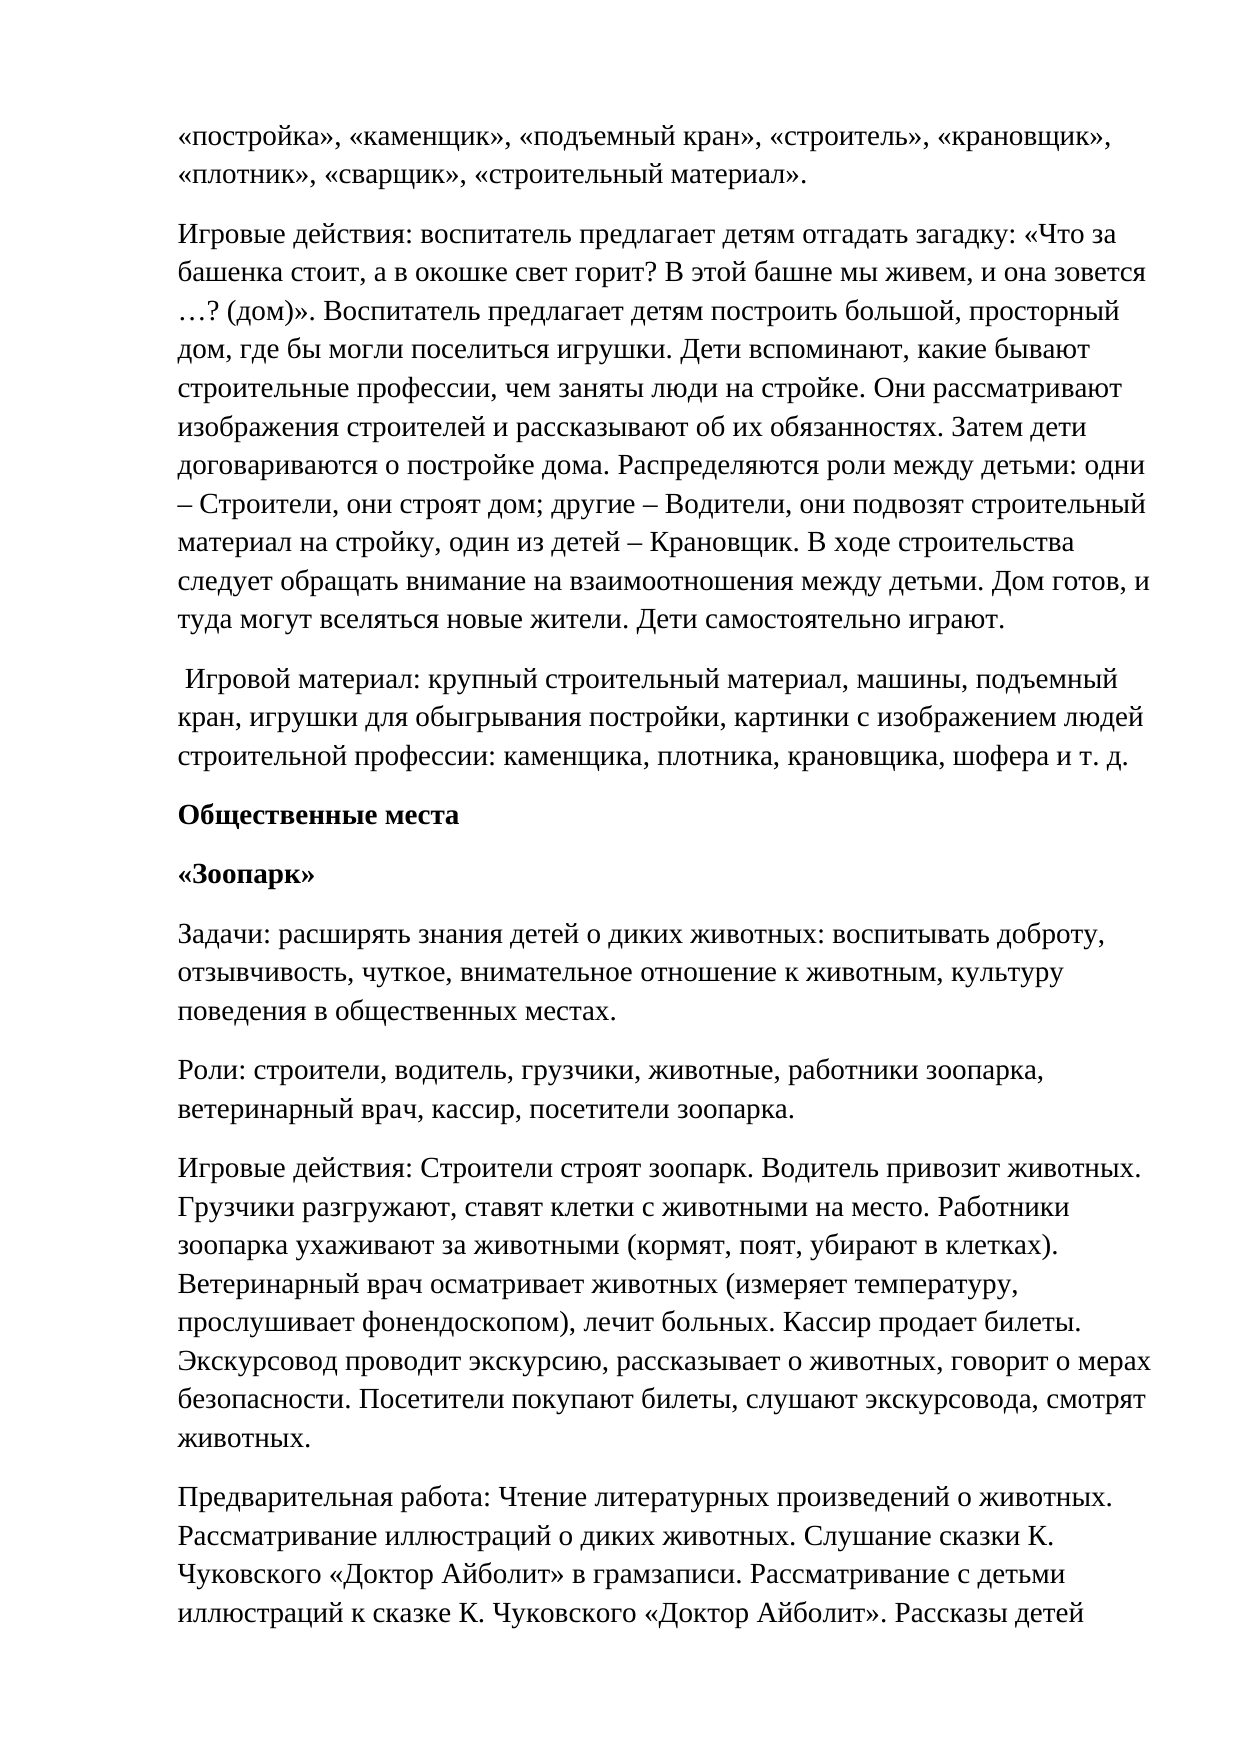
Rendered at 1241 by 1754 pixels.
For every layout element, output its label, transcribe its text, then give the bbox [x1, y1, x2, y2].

text Роли: строители, водитель, грузчики, животные, работники зоопарка, ветеринарный врач, кассир, посетители зоопарка. [177, 1052, 1152, 1124]
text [177, 118, 1152, 190]
text Задачи: расширять знания детей о диких животных: воспитывать доброту, отзывчивость, чуткое, внимательное отношение к животным, культуру поведения в общественных местах. [177, 916, 1152, 1027]
text Игровые действия: Строители строят зоопарк. Водитель привозит животных. Грузчики разгружают, ставят клетки с животными на место. Работники зоопарка ухаживают за животными (кормят, поят, убирают в клетках). Ветеринарный врач осматривает животных (измеряет температуру, прослушивает фонендоскопом), лечит больных. Кассир продает билеты. Экскурсовод проводит экскурсию, рассказывает о животных, говорит о мерах безопасности. Посетители покупают билеты, слушают экскурсовода, смотрят животных. [177, 1150, 1152, 1454]
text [177, 1479, 1152, 1629]
text «Зоопарк» [177, 857, 1152, 890]
text Игровой материал: крупный строительный материал, машины, подъемный кран, игрушки для обыгрывания постройки, картинки с изображением людей строительной профессии: каменщика, плотника, крановщика, шофера и т. д. [177, 661, 1152, 771]
text Общественные места [177, 797, 1152, 831]
text Игровые действия: воспитатель предлагает детям отгадать загадку: «Что за башенка стоит, а в окошке свет горит? В этой башне мы живем, и она зовется …? (дом)». Воспитатель предлагает детям построить большой, просторный дом, где бы могли поселиться игрушки. Дети вспоминают, какие бывают строительные профессии, чем заняты люди на стройке. Они рассматривают изображения строителей и рассказывают об их обязанностях. Затем дети договариваются о постройке дома. Распределяются роли между детьми: одни – Строители, они строят дом; другие – Водители, они подвозят строительный материал на стройку, один из детей – Крановщик. В ходе строительства следует обращать внимание на взаимоотношения между детьми. Дом готов, и туда могут вселяться новые жители. Дети самостоятельно играют. [177, 216, 1152, 635]
